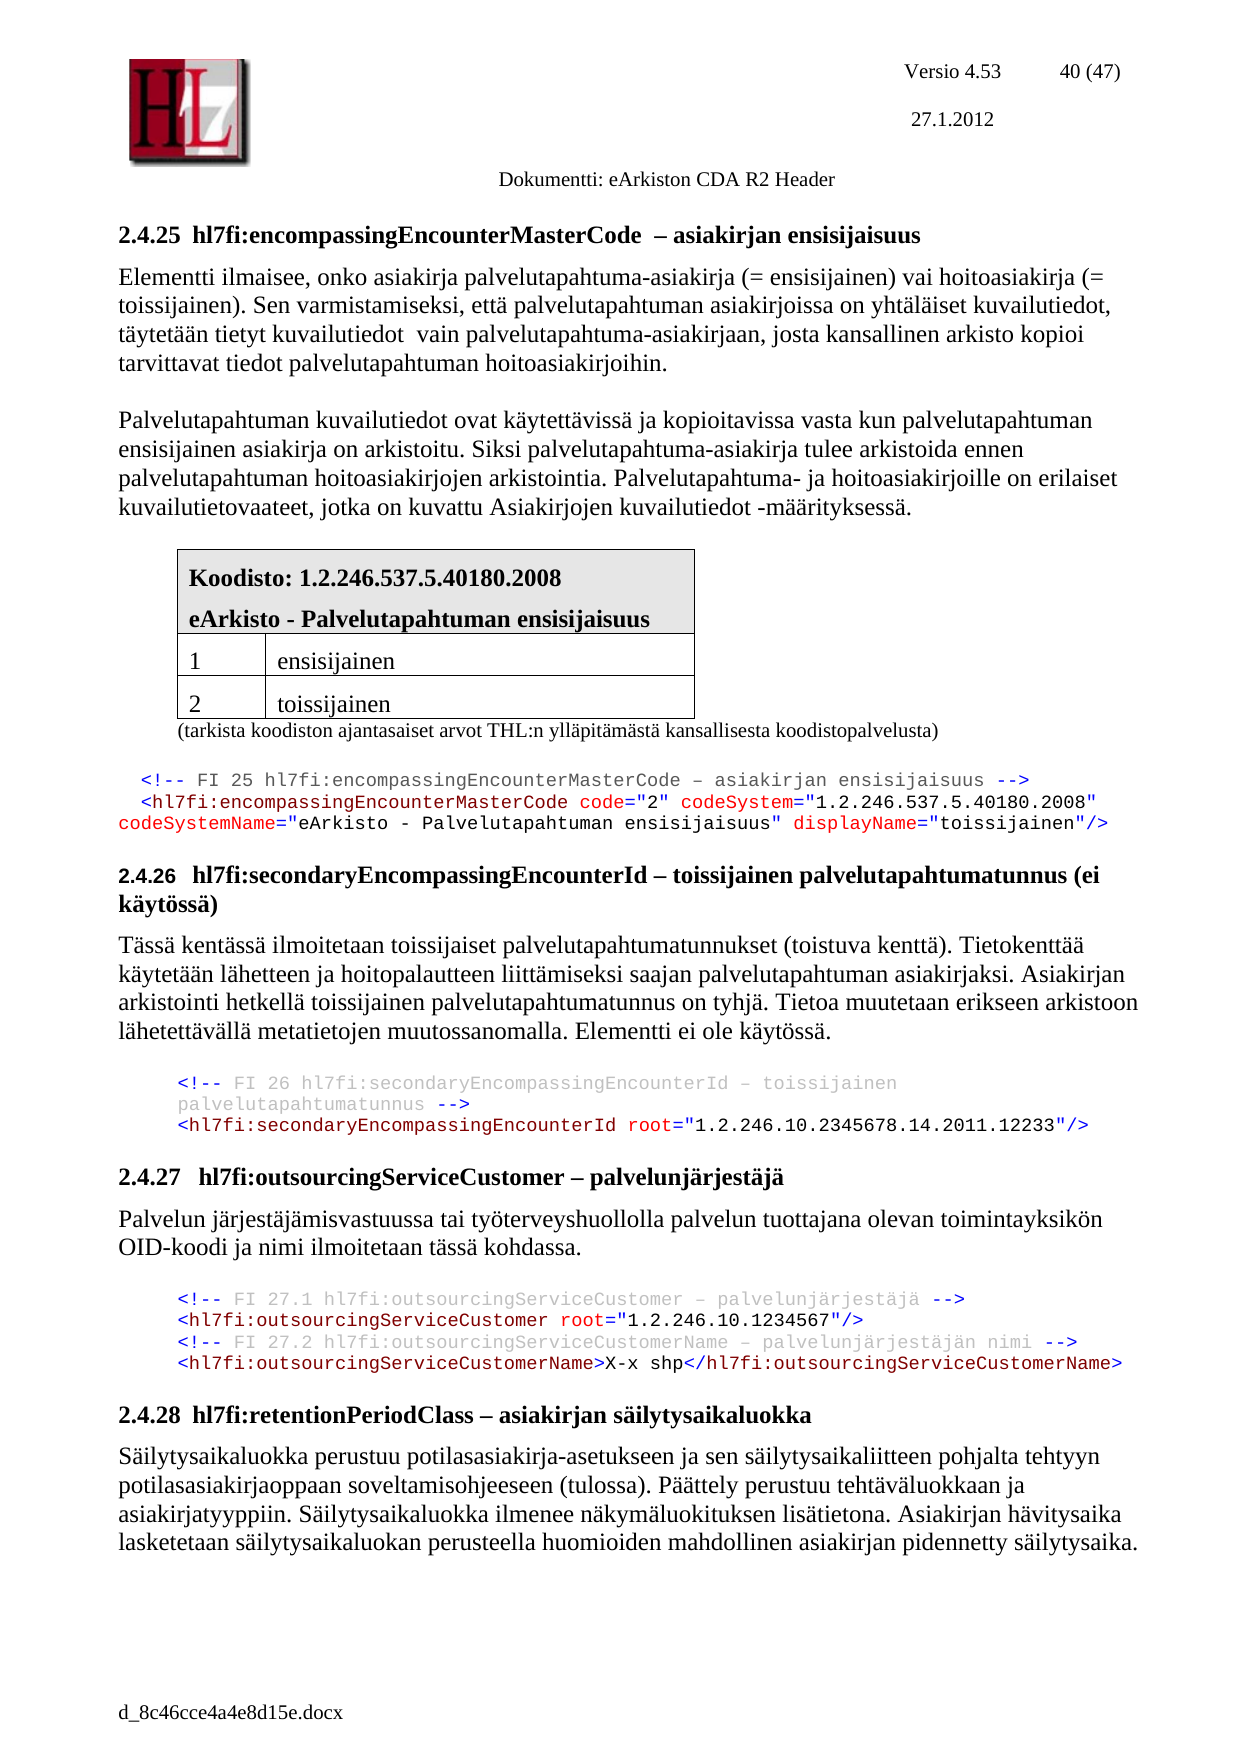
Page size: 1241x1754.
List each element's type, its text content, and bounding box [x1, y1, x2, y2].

text <!-- FI 27.1 hl7fi:outsourcingServiceCustomer – palvelunjärjestäjä --> [118, 1290, 1152, 1311]
text <hl7fi:outsourcingServiceCustomer root="1.2.246.10.1234567"/> [118, 1311, 1152, 1332]
text <!-- FI 25 hl7fi:encompassingEncounterMasterCode – asiakirjan ensisijaisuus --> [118, 771, 1152, 792]
text (tarkista koodiston ajantasaiset arvot THL:n ylläpitämästä kansallisesta koodistopalvelusta) [148, 718, 1152, 742]
text Säilytysaikaluokka perustuu potilasasiakirja-asetukseen ja sen säilytysaikaliitteen pohjalta tehtyyn potilasasiakirjaoppaan soveltamisohjeeseen (tulossa). Päättely perustuu tehtäväluokkaan ja asiakirjatyyppiin. Säilytysaikaluokka ilmenee näkymäluokituksen lisätietona. Asiakirjan hävitysaika lasketetaan säilytysaikaluokan perusteella huomioiden mahdollinen asiakirjan pidennetty säilytysaika. [118, 1441, 1152, 1556]
text <hl7fi:secondaryEncompassingEncounterId root="1.2.246.10.2345678.14.2011.12233"/> [118, 1116, 1152, 1137]
table_header Koodisto: 1.2.246.537.5.40180.2008 eArkisto - Palvelutapahtuman ensisijaisuus [178, 550, 694, 633]
picture [129, 59, 252, 167]
text palvelutapahtumatunnus --> [148, 1095, 1152, 1116]
subtitle hl7fi:secondaryEncompassingEncounterId – toissijainen palvelutapahtumatunnus (ei käytössä) [118, 860, 1152, 917]
text <hl7fi:encompassingEncounterMasterCode code="2" codeSystem="1.2.246.537.5.40180.2008" codeSystemName="eArkisto - Palvelutapahtuman ensisijaisuus" displayName="toissijainen"/> [118, 792, 1152, 835]
text <!-- FI 26 hl7fi:secondaryEncompassingEncounterId – toissijainen [118, 1074, 1152, 1095]
subtitle hl7fi:encompassingEncounterMasterCode – asiakirjan ensisijaisuus [118, 221, 1152, 249]
table_cell toissijainen [266, 676, 694, 717]
text Palvelun järjestäjämisvastuussa tai työterveyshuollolla palvelun tuottajana olevan toimintayksikön OID-koodi ja nimi ilmoitetaan tässä kohdassa. [118, 1204, 1152, 1261]
table_cell 2 [178, 676, 265, 717]
text Tässä kentässä ilmoitetaan toissijaiset palvelutapahtumatunnukset (toistuva kenttä). Tietokenttää käytetään lähetteen ja hoitopalautteen liittämiseksi saajan palvelutapahtuman asiakirjaksi. Asiakirjan arkistointi hetkellä toissijainen palvelutapahtumatunnus on tyhjä. Tietoa muutetaan erikseen arkistoon lähetettävällä metatietojen muutossanomalla. Elementti ei ole käytössä. [118, 930, 1152, 1045]
text Palvelutapahtuman kuvailutiedot ovat käytettävissä ja kopioitavissa vasta kun palvelutapahtuman ensisijainen asiakirja on arkistoitu. Siksi palvelutapahtuma-asiakirja tulee arkistoida ennen palvelutapahtuman hoitoasiakirjojen arkistointia. Palvelutapahtuma- ja hoitoasiakirjoille on erilaiset kuvailutietovaateet, jotka on kuvattu Asiakirjojen kuvailutiedot -määrityksessä. [118, 406, 1152, 521]
subtitle hl7fi:retentionPeriodClass – asiakirjan säilytysaikaluokka [118, 1400, 1152, 1429]
text <hl7fi:outsourcingServiceCustomerName>X-x shp</hl7fi:outsourcingServiceCustomerName> [118, 1354, 1152, 1375]
text Elementti ilmaisee, onko asiakirja palvelutapahtuma-asiakirja (= ensisijainen) vai hoitoasiakirja (= toissijainen). Sen varmistamiseksi, että palvelutapahtuman asiakirjoissa on yhtäläiset kuvailutiedot, täytetään tietyt kuvailutiedot vain palvelutapahtuma-asiakirjaan, josta kansallinen arkisto kopioi tarvittavat tiedot palvelutapahtuman hoitoasiakirjoihin. [118, 262, 1152, 377]
table_cell ensisijainen [266, 634, 694, 675]
text <!-- FI 27.2 hl7fi:outsourcingServiceCustomerName – palvelunjärjestäjän nimi --> [118, 1332, 1152, 1354]
table_cell 1 [178, 634, 265, 675]
subtitle hl7fi:outsourcingServiceCustomer – palvelunjärjestäjä [118, 1162, 1152, 1191]
